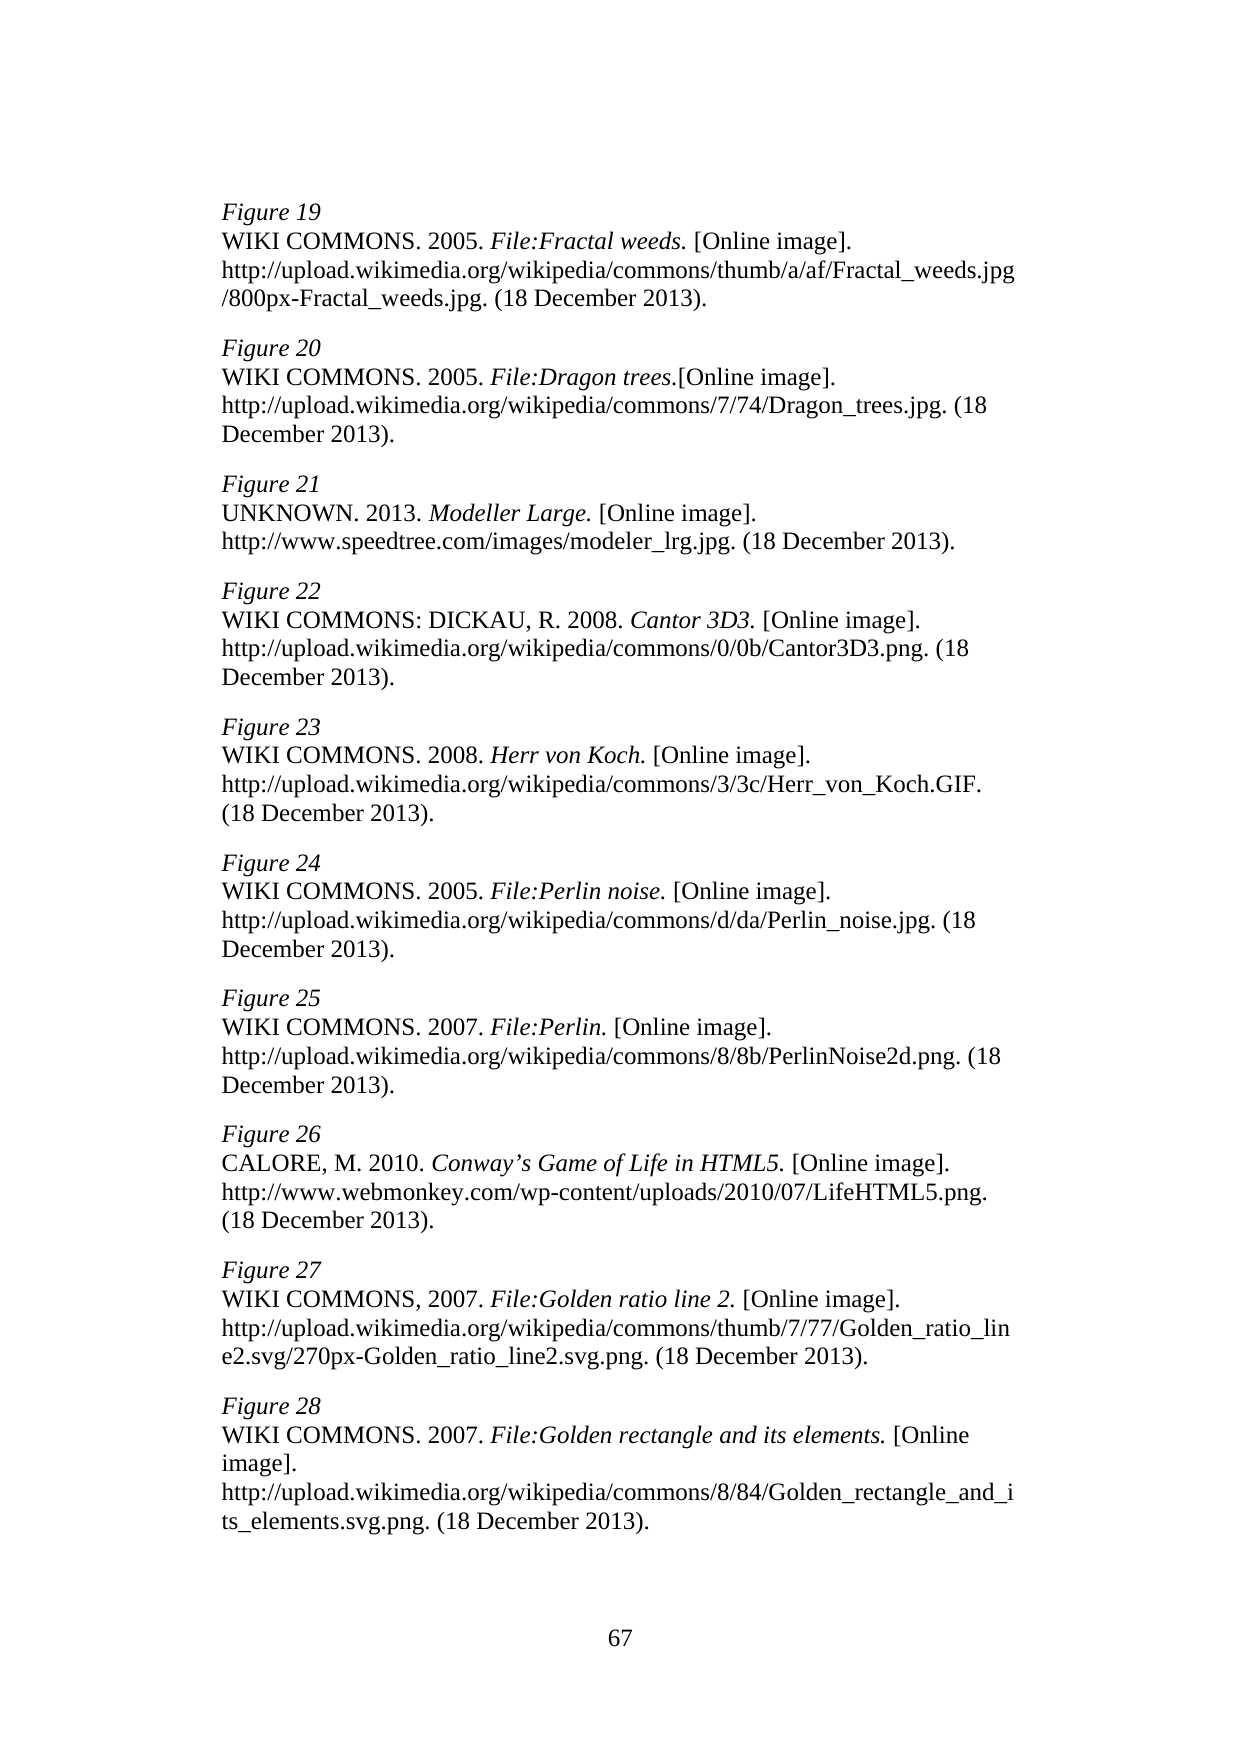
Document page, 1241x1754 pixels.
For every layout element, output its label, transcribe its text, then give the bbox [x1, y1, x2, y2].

text WIKI COMMONS. 2005. File:Dragon trees.[Online image]. http://upload.wikimedia.org/wikipedia/commons/7/74/Dragon_trees.jpg. (18 December 2013). [221, 362, 1019, 448]
text WIKI COMMONS: DICKAU, R. 2008. Cantor 3D3. [Online image]. http://upload.wikimedia.org/wikipedia/commons/0/0b/Cantor3D3.png. (18 December 2013). [221, 605, 1019, 691]
text Figure 21 [221, 469, 1019, 498]
text Figure 28 [221, 1391, 1019, 1420]
text Figure 26 [221, 1119, 1019, 1148]
text UNKNOWN. 2013. Modeller Large. [Online image]. http://www.speedtree.com/images/modeler_lrg.jpg. (18 December 2013). [221, 498, 1019, 555]
text WIKI COMMONS. 2007. File:Golden rectangle and its elements. [Online image]. http://upload.wikimedia.org/wikipedia/commons/8/84/Golden_rectangle_and_its_elements.svg.png. (18 December 2013). [221, 1420, 1019, 1535]
text Figure 25 [221, 983, 1019, 1012]
text Figure 20 [221, 333, 1019, 362]
text WIKI COMMONS. 2008. Herr von Koch. [Online image]. http://upload.wikimedia.org/wikipedia/commons/3/3c/Herr_von_Koch.GIF. (18 December 2013). [221, 741, 1019, 827]
text WIKI COMMONS, 2007. File:Golden ratio line 2. [Online image]. http://upload.wikimedia.org/wikipedia/commons/thumb/7/77/Golden_ratio_line2.svg/270px-Golden_ratio_line2.svg.png. (18 December 2013). [221, 1284, 1019, 1370]
text WIKI COMMONS. 2005. File:Fractal weeds. [Online image]. http://upload.wikimedia.org/wikipedia/commons/thumb/a/af/Fractal_weeds.jpg/800px-Fractal_weeds.jpg. (18 December 2013). [221, 226, 1019, 312]
text Figure 19 [221, 197, 1019, 226]
text Figure 27 [221, 1255, 1019, 1284]
text Figure 24 [221, 848, 1019, 876]
text Figure 22 [221, 576, 1019, 605]
text CALORE, M. 2010. Conway’s Game of Life in HTML5. [Online image]. http://www.webmonkey.com/wp-content/uploads/2010/07/LifeHTML5.png. (18 December 2013). [221, 1148, 1019, 1234]
text WIKI COMMONS. 2005. File:Perlin noise. [Online image]. http://upload.wikimedia.org/wikipedia/commons/d/da/Perlin_noise.jpg. (18 December 2013). [221, 876, 1019, 963]
text Figure 23 [221, 712, 1019, 741]
text WIKI COMMONS. 2007. File:Perlin. [Online image]. http://upload.wikimedia.org/wikipedia/commons/8/8b/PerlinNoise2d.png. (18 December 2013). [221, 1012, 1019, 1098]
